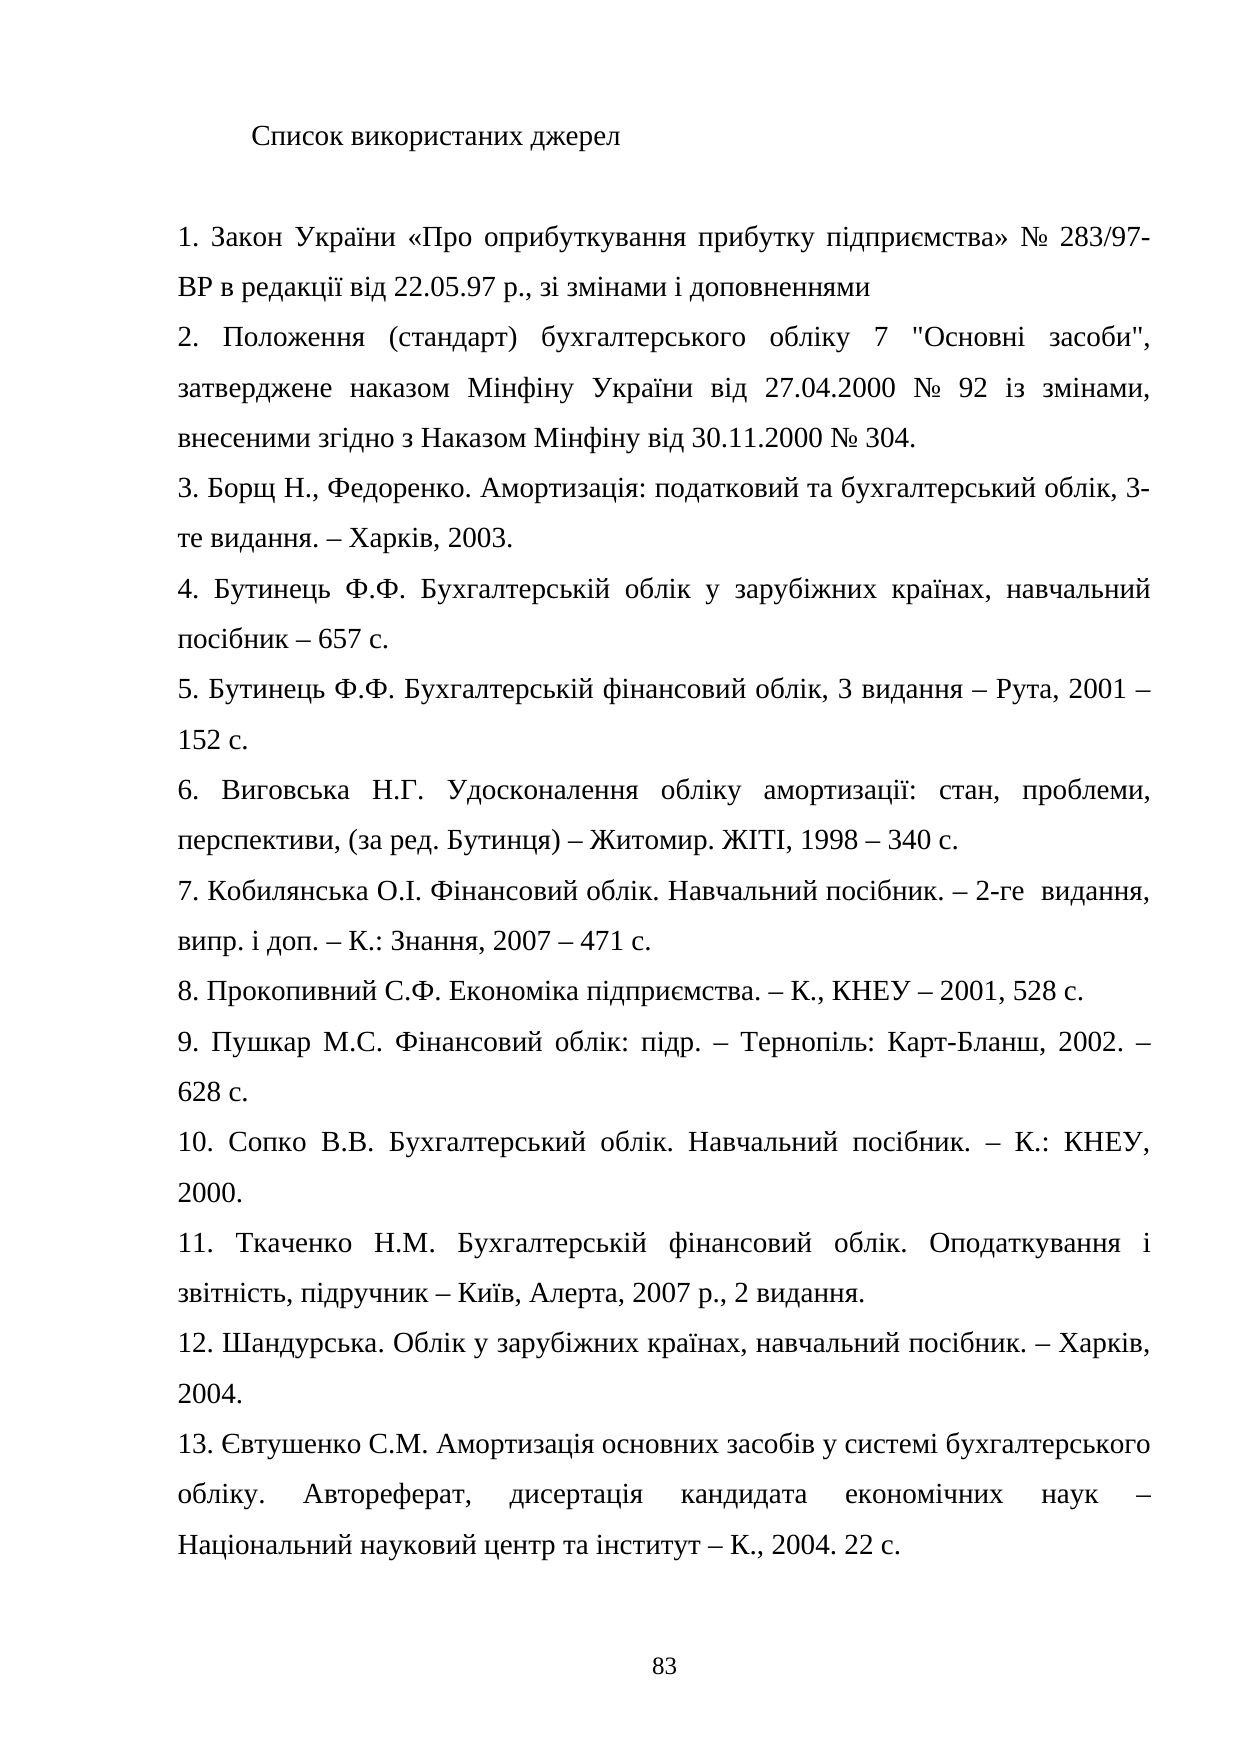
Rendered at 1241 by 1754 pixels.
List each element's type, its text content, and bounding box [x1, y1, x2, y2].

text 8. Прокопивний С.Ф. Економіка підприємства. – К., КНЕУ – 2001, 528 с. [177, 973, 1152, 1007]
text 2. Положення (стандарт) бухгалтерського обліку 7 "Основні засоби", затверджене наказом Мінфіну України від 27.04.2000 № 92 із змінами, внесеними згідно з Наказом Мінфіну від 30.11.2000 № 304. [177, 319, 1152, 453]
text 6. Виговська Н.Г. Удосконалення обліку амортизації: стан, проблеми, перспективи, (за ред. Бутинця) – Житомир. ЖІТІ, 1998 – 340 с. [177, 772, 1152, 856]
text 4. Бутинець Ф.Ф. Бухгалтерській облік у зарубіжних країнах, навчальний посібник – 657 с. [177, 571, 1152, 655]
text 3. Борщ Н., Федоренко. Амортизація: податковий та бухгалтерський облік, 3-те видання. – Харків, 2003. [177, 470, 1152, 554]
text 1. Закон України «Про оприбуткування прибутку підприємства» № 283/97-ВР в редакції від 22.05.97 р., зі змінами і доповненнями [177, 219, 1152, 303]
text 9. Пушкар М.С. Фінансовий облік: підр. – Тернопіль: Карт-Бланш, 2002. – 628 с. [177, 1024, 1152, 1108]
text 12. Шандурська. Облік у зарубіжних країнах, навчальний посібник. – Харків, 2004. [177, 1326, 1152, 1409]
text 7. Кобилянська О.І. Фінансовий облік. Навчальний посібник. – 2-ге видання, випр. і доп. – К.: Знання, 2007 – 471 с. [177, 873, 1152, 957]
text 10. Сопко В.В. Бухгалтерський облік. Навчальний посібник. – К.: КНЕУ, 2000. [177, 1124, 1152, 1208]
text 13. Євтушенко С.М. Амортизація основних засобів у системі бухгалтерського обліку. Автореферат, дисертація кандидата економічних наук – Національний науковий центр та інститут – К., 2004. 22 с. [177, 1426, 1152, 1560]
text 11. Ткаченко Н.М. Бухгалтерській фінансовий облік. Оподаткування і звітність, підручник – Київ, Алерта, 2007 р., 2 видання. [177, 1225, 1152, 1309]
text Список використаних джерел [177, 118, 1152, 152]
text 5. Бутинець Ф.Ф. Бухгалтерській фінансовий облік, 3 видання – Рута, 2001 – 152 с. [177, 672, 1152, 755]
